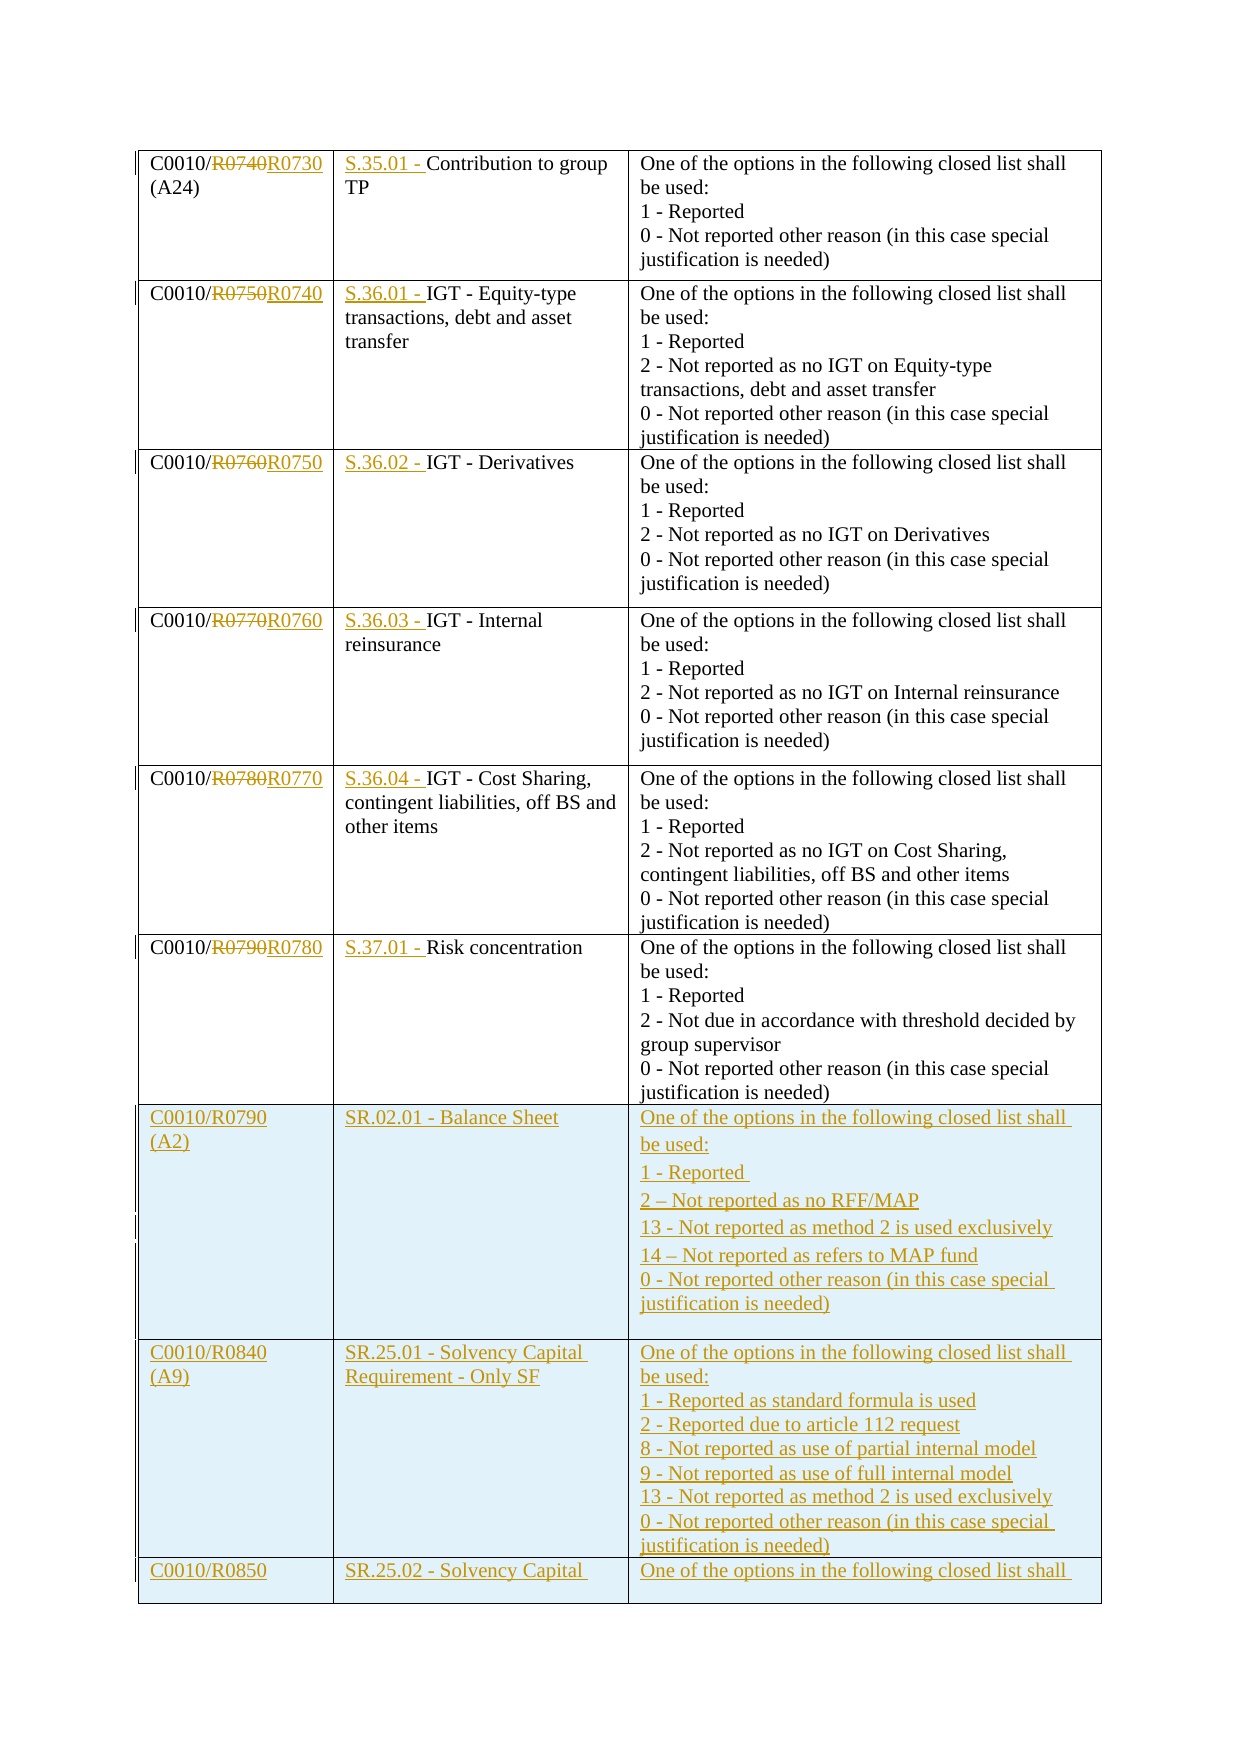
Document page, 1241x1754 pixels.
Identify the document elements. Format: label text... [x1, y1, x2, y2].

table_cell C0010/ [139, 281, 333, 449]
table_cell C0010/ (A24) [139, 151, 333, 280]
table_cell Risk concentration [334, 935, 628, 1104]
table_cell C0010/ [139, 450, 333, 607]
table_cell One of the options in the following closed list shall be used: 1 - Reported 2 - Not reported as no IGT on Derivatives 0 - Not reported other reason (in this case special justification is needed) [629, 450, 1101, 607]
table_cell Contribution to group TP [334, 151, 628, 280]
table_cell C0010/ [139, 935, 333, 1104]
table_cell C0010/ [139, 608, 333, 765]
table_cell One of the options in the following closed list shall be used: 1 - Reported 2 - Not reported as no IGT on Cost Sharing, contingent liabilities, off BS and other items 0 - Not reported other reason (in this case special justification is needed) [629, 766, 1101, 934]
table_cell IGT - Cost Sharing, contingent liabilities, off BS and other items [334, 766, 628, 934]
table_cell C0010/ [139, 766, 333, 934]
table_cell IGT - Internal reinsurance [334, 608, 628, 765]
table_cell IGT - Equity-type transactions, debt and asset transfer [334, 281, 628, 449]
table_cell One of the options in the following closed list shall be used: 1 - Reported 2 - Not due in accordance with threshold decided by group supervisor 0 - Not reported other reason (in this case special justification is needed) [629, 935, 1101, 1104]
table_cell One of the options in the following closed list shall be used: 1 - Reported 2 - Not reported as no IGT on Internal reinsurance 0 - Not reported other reason (in this case special justification is needed) [629, 608, 1101, 765]
table_cell One of the options in the following closed list shall be used: 1 - Reported 2 - Not reported as no IGT on Equity-type transactions, debt and asset transfer 0 - Not reported other reason (in this case special justification is needed) [629, 281, 1101, 449]
table_cell IGT - Derivatives [334, 450, 628, 607]
